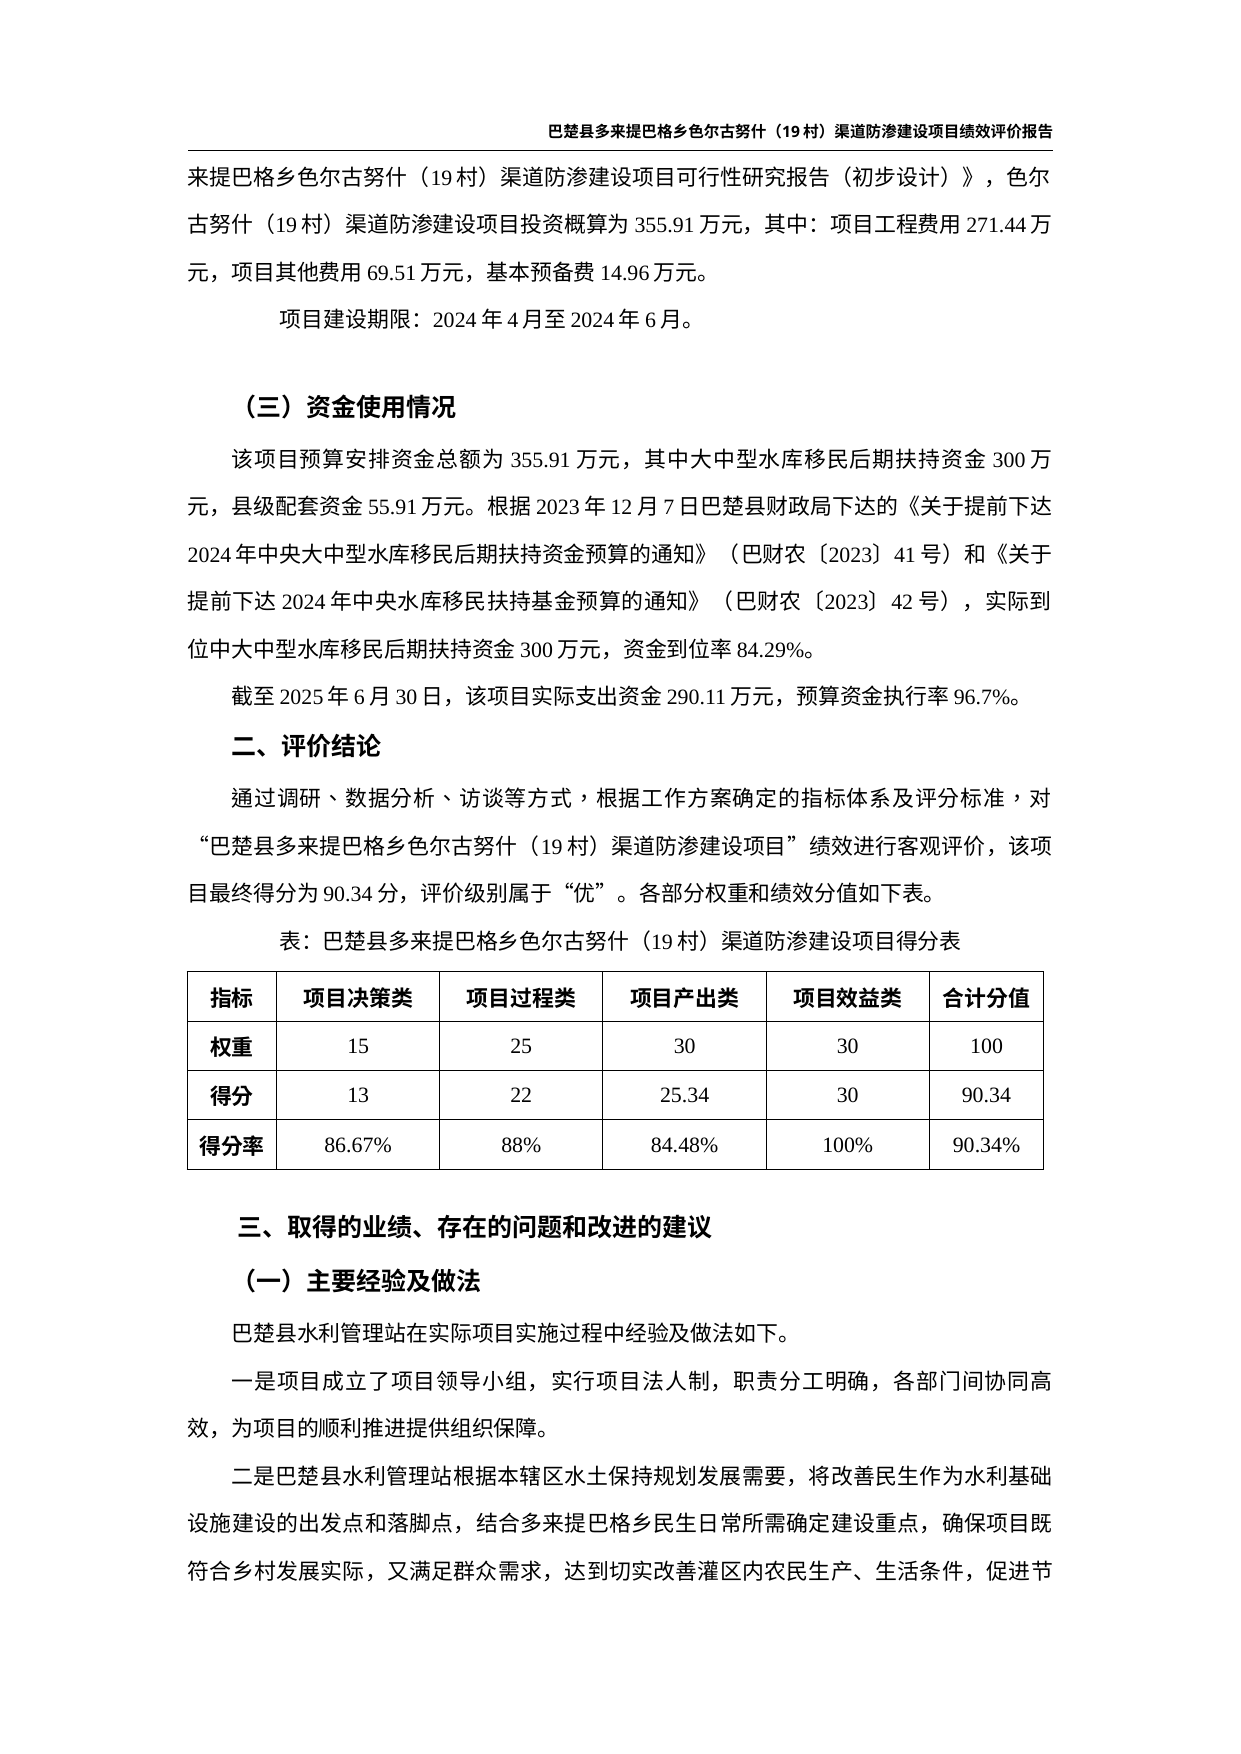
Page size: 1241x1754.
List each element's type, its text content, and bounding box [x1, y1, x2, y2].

table_cell 22 [440, 1071, 602, 1119]
table_cell 权重 [188, 1022, 276, 1070]
text 项目建设期限：2024年4月至2024年6月。 [187, 302, 1053, 334]
table_cell 25 [440, 1022, 602, 1070]
text 截至2025年6月30日，该项目实际支出资金290.11万元，预算资金执行率96.7%。 [187, 679, 1053, 711]
table_cell 15 [277, 1022, 439, 1070]
table_cell 86.67% [277, 1120, 439, 1169]
table_cell 100 [930, 1022, 1043, 1070]
text （一）主要经验及做法 [187, 1262, 1053, 1298]
table_cell 25.34 [603, 1071, 766, 1119]
table_cell 13 [277, 1071, 439, 1119]
table_header 指标 [188, 972, 276, 1021]
table_cell 得分 [188, 1071, 276, 1119]
text 巴楚县水利管理站在实际项目实施过程中经验及做法如下。 [187, 1316, 1053, 1348]
table_cell 90.34 [930, 1071, 1043, 1119]
text 通过调研、数据分析、访谈等方式，根据工作方案确定的指标体系及评分标准，对“巴楚县多来提巴格乡色尔古努什（19村）渠道防渗建设项目”绩效进行客观评价，该项目最终得分为90.34分，评价级别属于“优”。各部分权重和绩效分值如下表。 [187, 781, 1053, 908]
text 表：巴楚县多来提巴格乡色尔古努什（19村）渠道防渗建设项目得分表 [187, 924, 1053, 955]
table_cell 30 [767, 1071, 929, 1119]
text （三）资金使用情况 [187, 387, 1053, 424]
table_header 项目效益类 [767, 972, 929, 1021]
table_header 项目过程类 [440, 972, 602, 1021]
table_cell 30 [603, 1022, 766, 1070]
text 一是项目成立了项目领导小组，实行项目法人制，职责分工明确，各部门间协同高效，为项目的顺利推进提供组织保障。 [187, 1364, 1053, 1443]
text 三、取得的业绩、存在的问题和改进的建议 [187, 1207, 1053, 1244]
table_cell 30 [767, 1022, 929, 1070]
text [187, 159, 1053, 286]
table_header 合计分值 [930, 972, 1043, 1021]
text 该项目预算安排资金总额为355.91万元，其中大中型水库移民后期扶持资金300万元，县级配套资金55.91万元。根据2023年12月7日巴楚县财政局下达的《关于提前下达2024年中央大中型水库移民后期扶持资金预算的通知》（巴财农〔2023〕41号）和《关于提前下达2024年中央水库移民扶持基金预算的通知》（巴财农〔2023〕42号），实际到位中大中型水库移民后期扶持资金300万元，资金到位率84.29%。 [187, 442, 1053, 663]
text 二、评价结论 [187, 727, 1053, 763]
table_cell 90.34% [930, 1120, 1043, 1169]
table_cell 88% [440, 1120, 602, 1169]
table_cell 100% [767, 1120, 929, 1169]
table_cell 84.48% [603, 1120, 766, 1169]
table_cell 得分率 [188, 1120, 276, 1169]
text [187, 1459, 1053, 1585]
table_header 项目产出类 [603, 972, 766, 1021]
table_header 项目决策类 [277, 972, 439, 1021]
